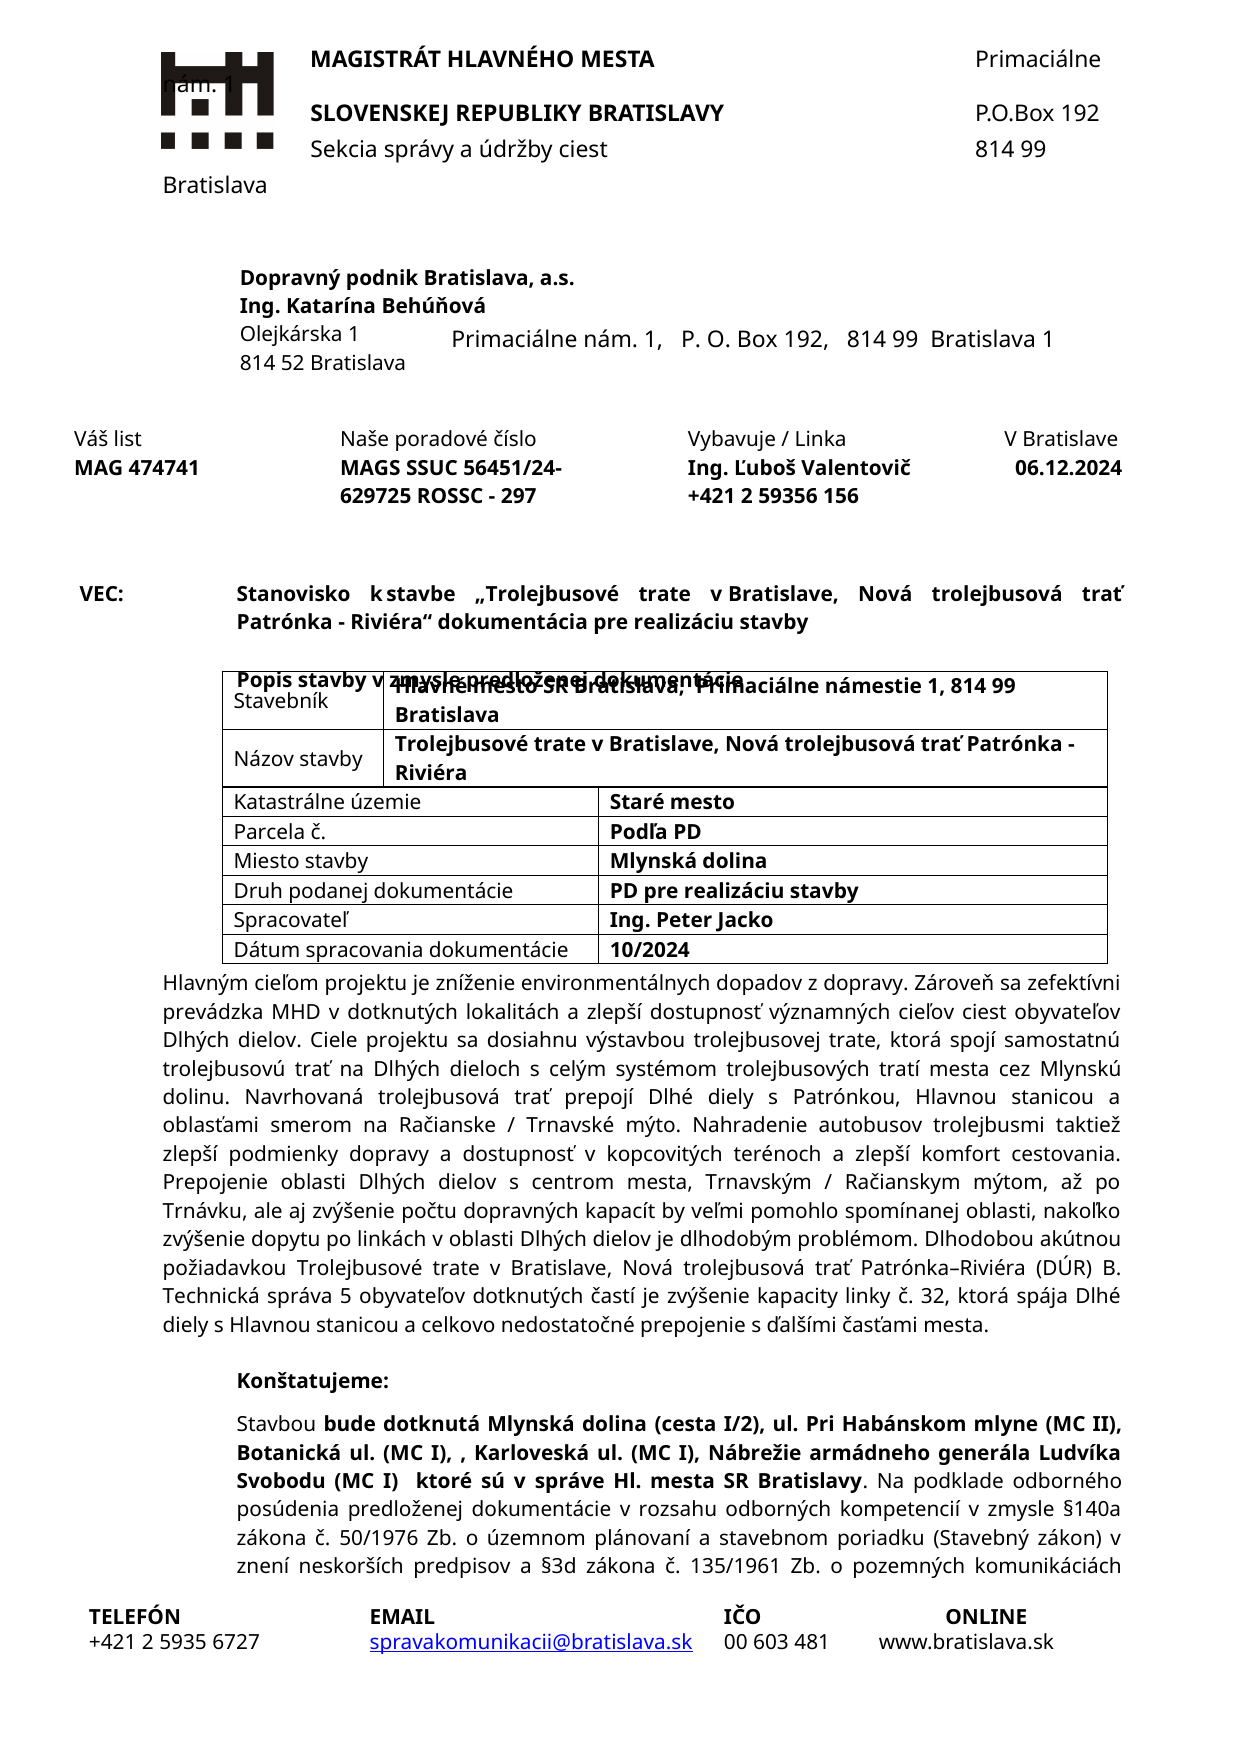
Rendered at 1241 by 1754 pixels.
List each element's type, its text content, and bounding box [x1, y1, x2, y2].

text Hlavným cieľom projektu je zníženie environmentálnych dopadov z dopravy. Zároveň sa zefektívni prevádzka MHD v dotknutých lokalitách a zlepší dostupnosť významných cieľov ciest obyvateľov Dlhých dielov. Ciele projektu sa dosiahnu výstavbou trolejbusovej trate, ktorá spojí samostatnú trolejbusovú trať na Dlhých dieloch s celým systémom trolejbusových tratí mesta cez Mlynskú dolinu. Navrhovaná trolejbusová trať prepojí Dlhé diely s Patrónkou, Hlavnou stanicou a oblasťami smerom na Račianske / Trnavské mýto. Nahradenie autobusov trolejbusmi taktiež zlepší podmienky dopravy a dostupnosť v kopcovitých terénoch a zlepší komfort cestovania. Prepojenie oblasti Dlhých dielov s centrom mesta, Trnavským / Račianskym mýtom, až po Trnávku, ale aj zvýšenie počtu dopravných kapacít by veľmi pomohlo spomínanej oblasti, nakoľko zvýšenie dopytu po linkách v oblasti Dlhých dielov je dlhodobým problémom. Dlhodobou akútnou požiadavkou Trolejbusové trate v Bratislave, Nová trolejbusová trať Patrónka–Riviéra (DÚR) B. Technická správa 5 obyvateľov dotknutých častí je zvýšenie kapacity linky č. 32, ktorá spája Dlhé diely s Hlavnou stanicou a celkovo nedostatočné prepojenie s ďalšími časťami mesta. [162, 698, 1122, 1338]
text VEC: Stanovisko k stavbe „Trolejbusové trate v Bratislave, Nová trolejbusová trať Patrónka - Riviéra“ dokumentácia pre realizáciu stavby [74, 579, 1122, 636]
table_cell Dátum spracovania dokumentácie [223, 935, 598, 963]
table_header Stavebník [223, 672, 383, 728]
text Dopravný podnik Bratislava, a.s. [166, 263, 659, 291]
table_cell Druh podanej dokumentácie [223, 876, 598, 904]
text Konštatujeme: [236, 1367, 1122, 1395]
table_cell 10/2024 [599, 935, 1107, 963]
text 814 52 Bratislava [166, 348, 659, 376]
table_cell Spracovateľ [223, 905, 598, 934]
text Olejkárska 1 [166, 319, 659, 348]
text MAG 474741 MAGS SSUC 56451/24- Ing. Ľuboš Valentovič 06.12.2024 629725 ROSSC - 297 +421 2 59356 156 [74, 453, 1122, 509]
text Popis stavby v zmysle predloženej dokumentácie [162, 665, 1122, 693]
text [236, 1409, 1122, 1580]
table_cell PD pre realizáciu stavby [599, 876, 1107, 904]
picture [161, 52, 274, 149]
table_cell Názov stavby [223, 730, 383, 786]
table_cell Katastrálne územie [223, 788, 598, 816]
text Váš list Naše poradové číslo Vybavuje / Linka V Bratislave [74, 424, 1122, 453]
table_cell Parcela č. [223, 817, 598, 845]
table_cell Trolejbusové trate v Bratislave, Nová trolejbusová trať Patrónka - Riviéra [384, 730, 1107, 786]
table_header Hlavné mesto SR Bratislava, Primaciálne námestie 1, 814 99 Bratislava [384, 672, 1107, 728]
text Ing. Katarína Behúňová [166, 291, 659, 319]
table_cell Staré mesto [599, 788, 1107, 816]
table_cell Mlynská dolina [599, 846, 1107, 875]
table_cell Miesto stavby [223, 846, 598, 875]
table_cell Ing. Peter Jacko [599, 905, 1107, 934]
table_cell Podľa PD [599, 817, 1107, 845]
